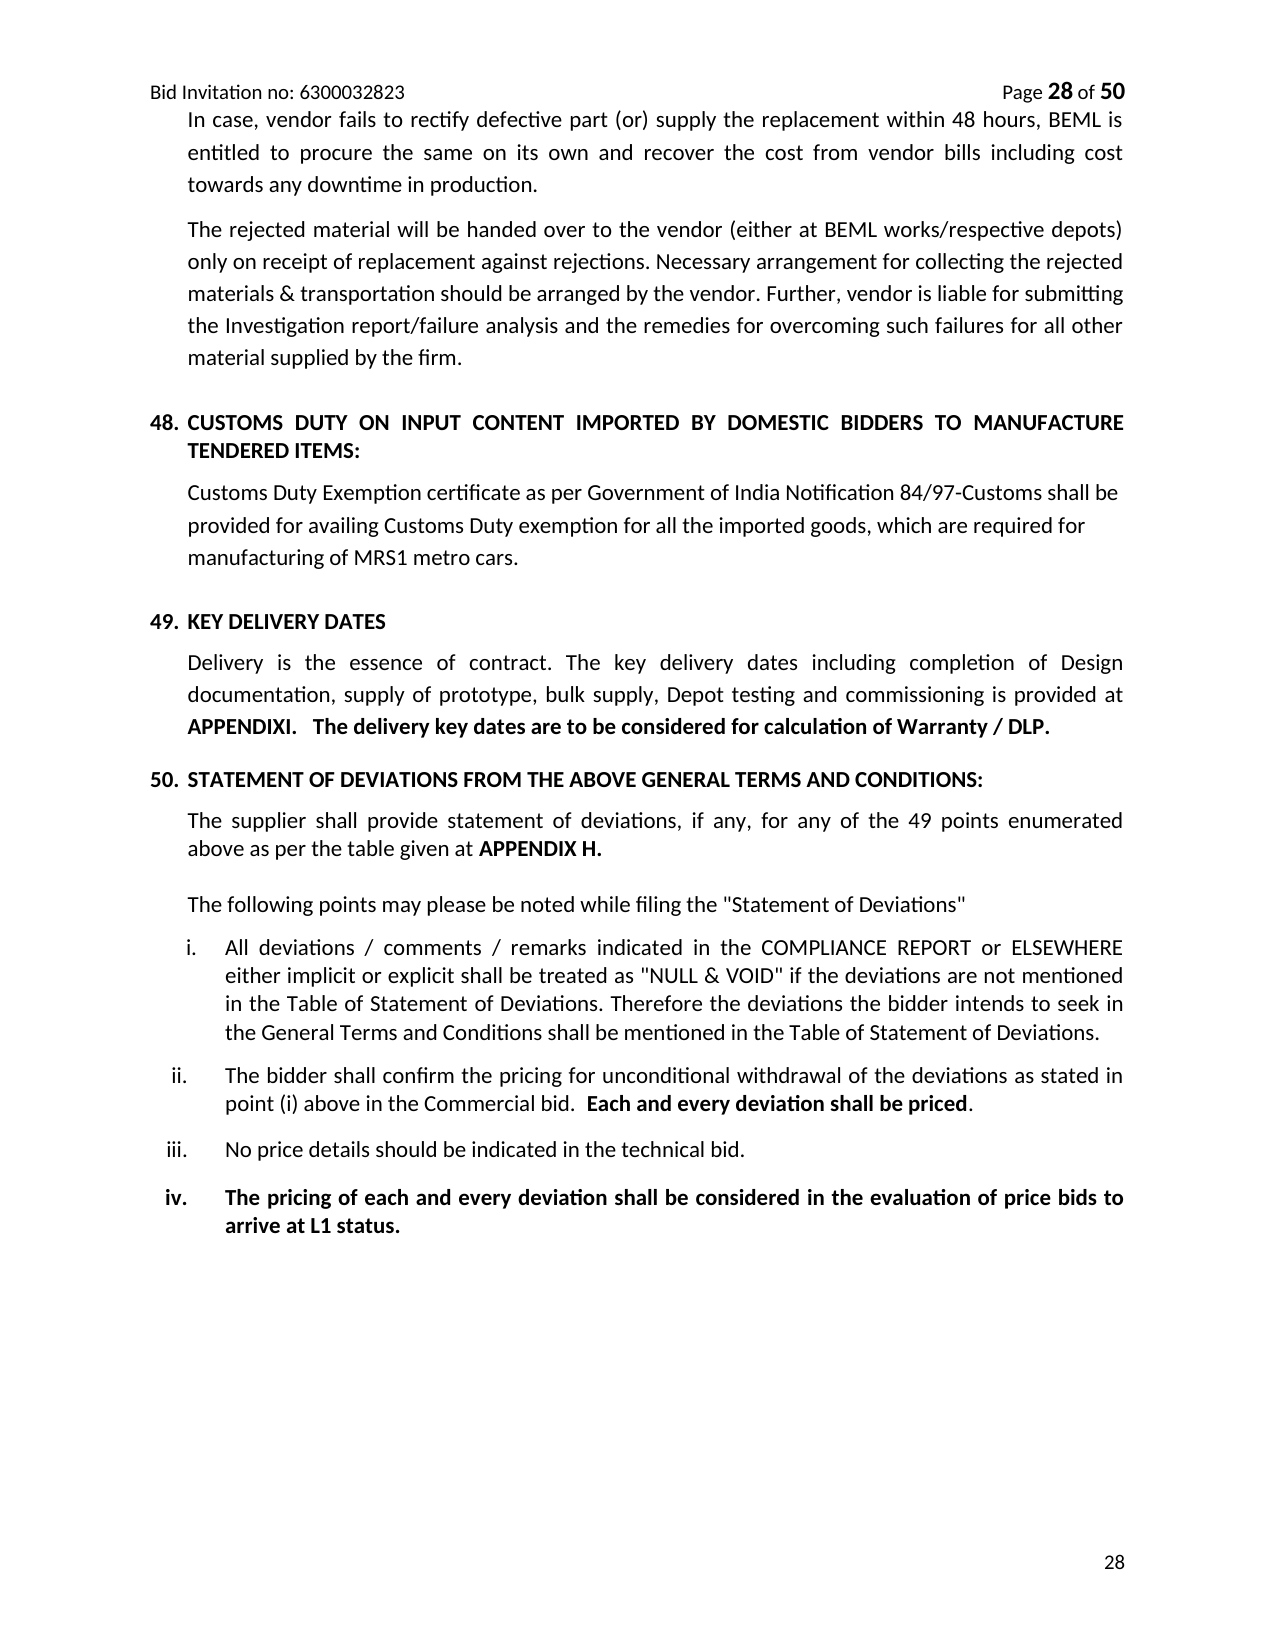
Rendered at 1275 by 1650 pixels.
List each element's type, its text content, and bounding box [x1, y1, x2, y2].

text The supplier shall provide statement of deviations, if any, for any of the 49 points enumerated above as per the table given at APPENDIX H. [187, 806, 1125, 862]
text The following points may please be noted while filing the "Statement of Deviations" [187, 890, 1125, 918]
text In case, vendor fails to rectify defective part (or) supply the replacement within 48 hours, BEML is entitled to procure the same on its own and recover the cost from vendor bills including cost towards any downtime in production. [187, 106, 1125, 198]
list The pricing of each and every deviation shall be considered in the evaluation of price bids to arrive at L1 status. [187, 1183, 1125, 1239]
text Customs Duty Exemption certificate as per Government of India Notification 84/97-Customs shall be provided for availing Customs Duty exemption for all the imported goods, which are required for manufacturing of MRS1 metro cars. [187, 478, 1125, 571]
list All deviations / comments / remarks indicated in the COMPLIANCE REPORT or ELSEWHERE either implicit or explicit shall be treated as "NULL & VOID" if the deviations are not mentioned in the Table of Statement of Deviations. Therefore the deviations the bidder intends to seek in the General Terms and Conditions shall be mentioned in the Table of Statement of Deviations. [197, 933, 1125, 1046]
list No price details should be indicated in the technical bid. [187, 1135, 1125, 1163]
list The bidder shall confirm the pricing for unconditional withdrawal of the deviations as stated in point (i) above in the Commercial bid. Each and every deviation shall be priced. [187, 1061, 1125, 1117]
text Delivery is the essence of contract. The key delivery dates including completion of Design documentation, supply of prototype, bulk supply, Depot testing and commissioning is provided at APPENDIXI. The delivery key dates are to be considered for calculation of Warranty / DLP. [187, 648, 1125, 740]
list CUSTOMS DUTY ON INPUT CONTENT IMPORTED BY DOMESTIC BIDDERS TO MANUFACTURE TENDERED ITEMS: [150, 408, 1125, 464]
text The rejected material will be handed over to the vendor (either at BEML works/respective depots) only on receipt of replacement against rejections. Necessary arrangement for collecting the rejected materials & transportation should be arranged by the vendor. Further, vendor is liable for submitting the Investigation report/failure analysis and the remedies for overcoming such failures for all other material supplied by the firm. [187, 215, 1125, 372]
list KEY DELIVERY DATES [150, 607, 1125, 635]
list STATEMENT OF DEVIATIONS FROM THE ABOVE GENERAL TERMS AND CONDITIONS: [150, 765, 1125, 793]
